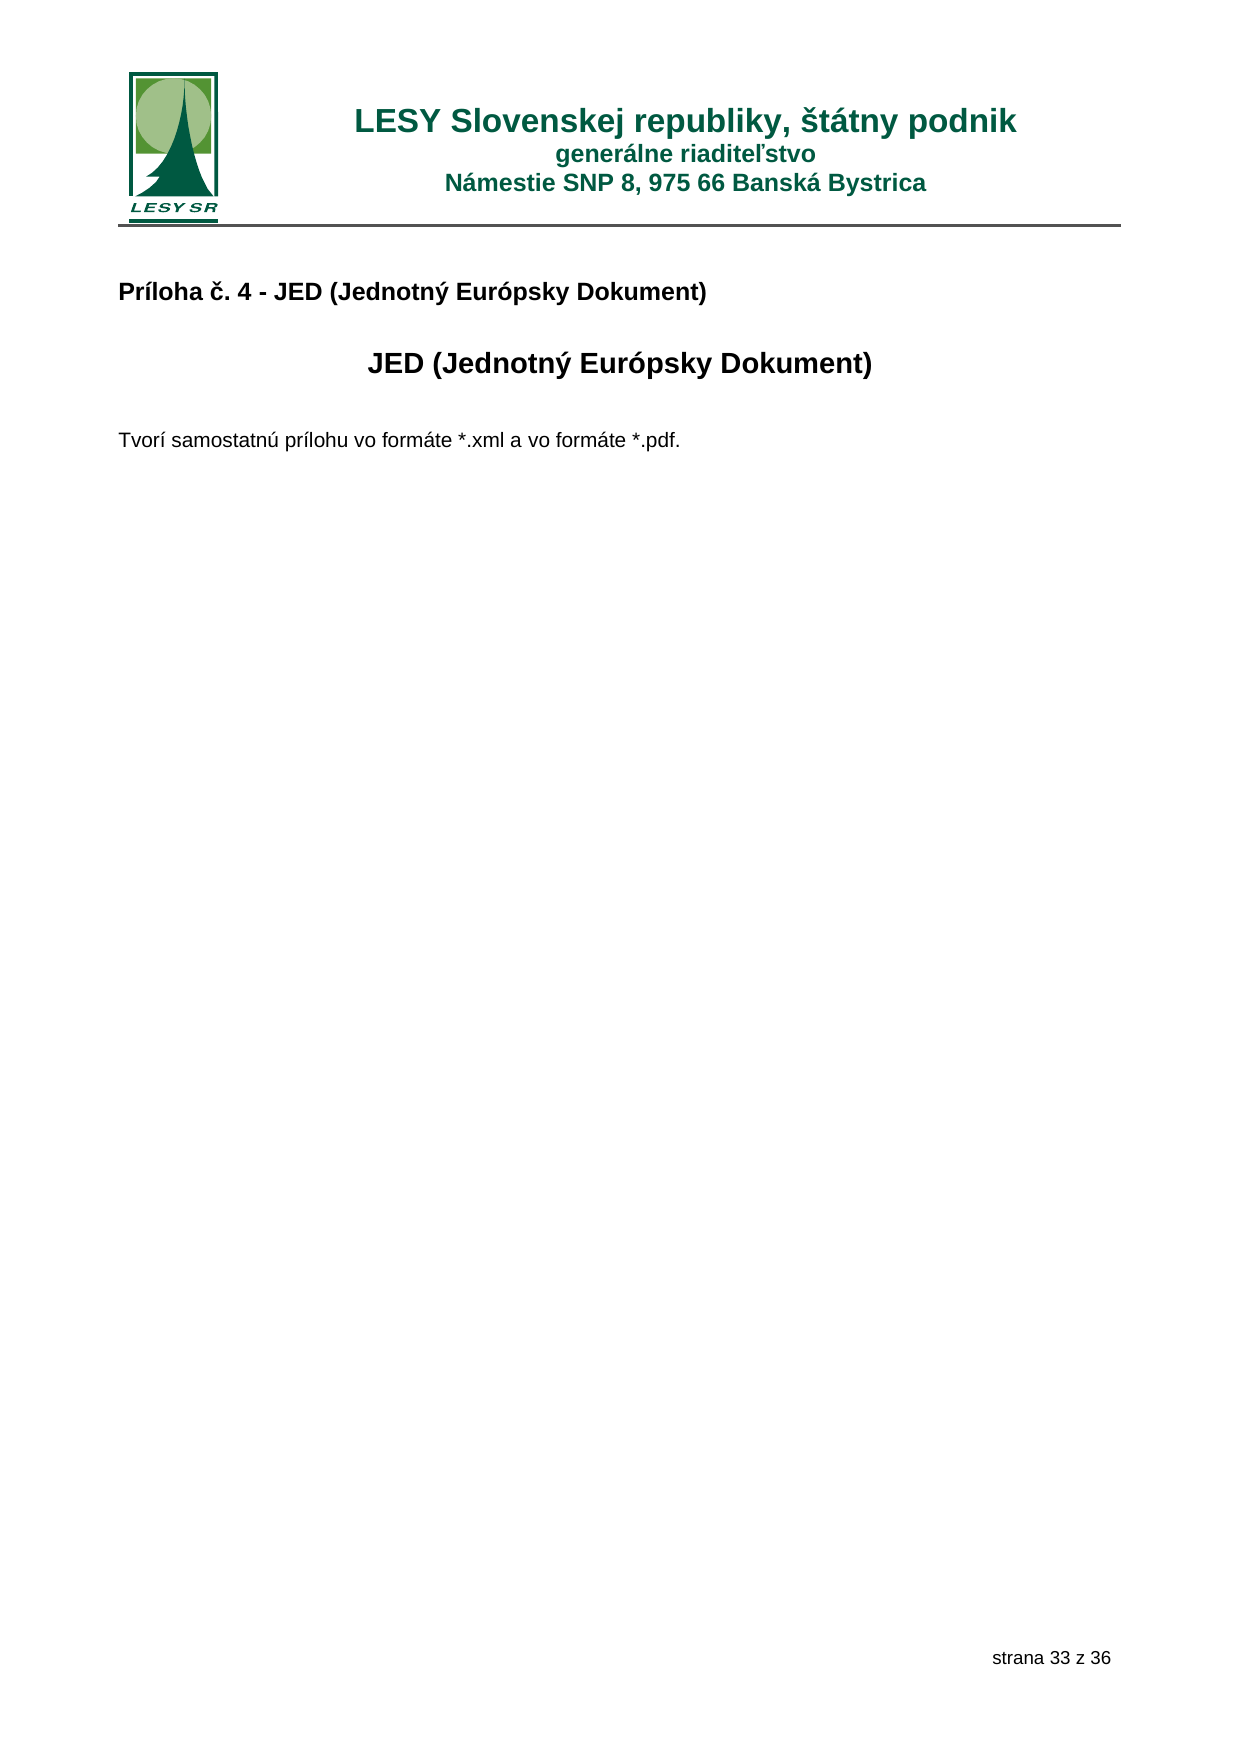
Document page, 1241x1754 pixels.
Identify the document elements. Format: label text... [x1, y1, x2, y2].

text JED (Jednotný Európsky Dokument) [118, 346, 1122, 380]
text Tvorí samostatnú prílohu vo formáte *.xml a vo formáte *.pdf. [118, 428, 1122, 452]
subtitle Príloha č. 4 - JED (Jednotný Európsky Dokument) [118, 277, 1122, 306]
